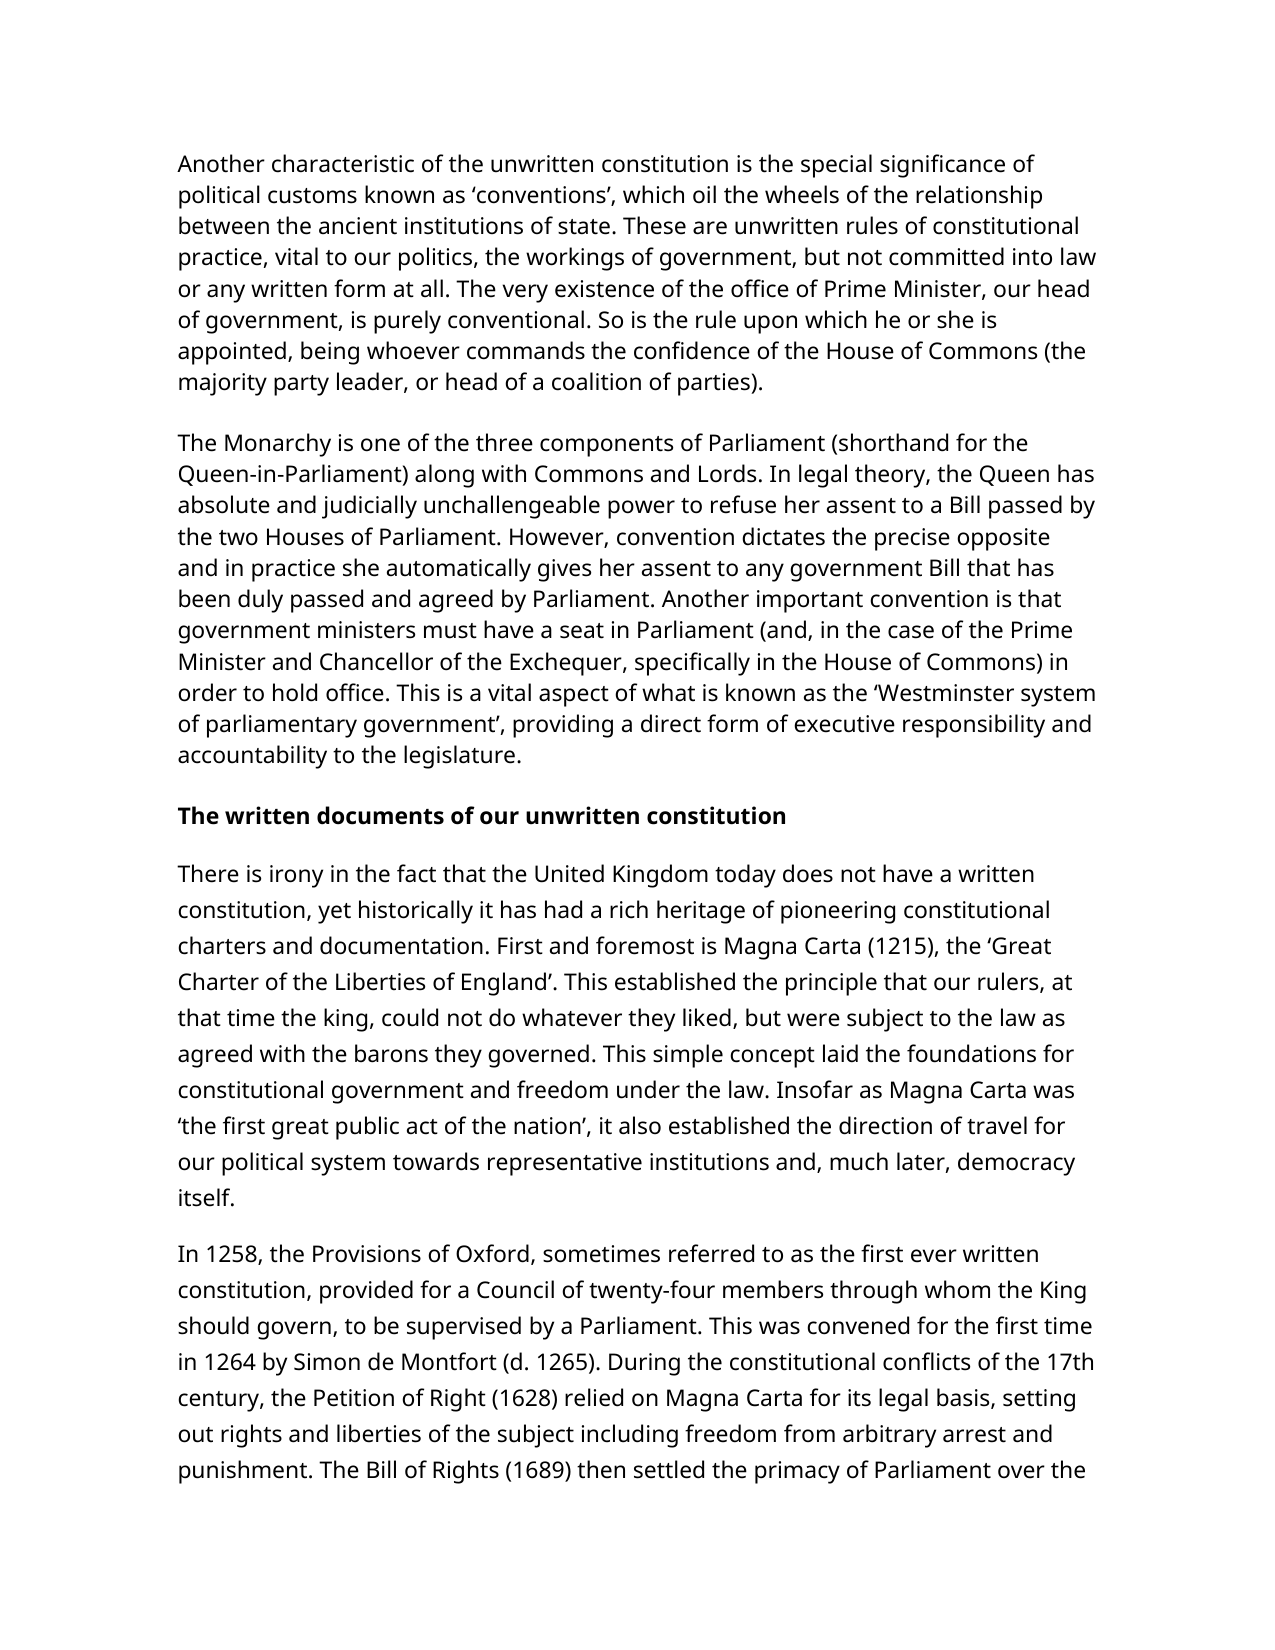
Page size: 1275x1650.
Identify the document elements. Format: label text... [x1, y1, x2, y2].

text There is irony in the fact that the United Kingdom today does not have a written constitution, yet historically it has had a rich heritage of pioneering constitutional charters and documentation. First and foremost is Magna Carta (1215), the ‘Great Charter of the Liberties of England’. This established the principle that our rulers, at that time the king, could not do whatever they liked, but were subject to the law as agreed with the barons they governed. This simple concept laid the foundations for constitutional government and freedom under the law. Insofar as Magna Carta was ‘the first great public act of the nation’, it also established the direction of travel for our political system towards representative institutions and, much later, democracy itself. [177, 858, 1098, 1213]
subtitle The written documents of our unwritten constitution [177, 800, 1098, 831]
text The Monarchy is one of the three components of Parliament (shorthand for the Queen-in-Parliament) along with Commons and Lords. In legal theory, the Queen has absolute and judicially unchallengeable power to refuse her assent to a Bill passed by the two Houses of Parliament. However, convention dictates the precise opposite and in practice she automatically gives her assent to any government Bill that has been duly passed and agreed by Parliament. Another important convention is that government ministers must have a seat in Parliament (and, in the case of the Prime Minister and Chancellor of the Exchequer, specifically in the House of Commons) in order to hold office. This is a vital aspect of what is known as the ‘Westminster system of parliamentary government’, providing a direct form of executive responsibility and accountability to the legislature. [177, 427, 1098, 771]
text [177, 1238, 1098, 1485]
text Another characteristic of the unwritten constitution is the special significance of political customs known as ‘conventions’, which oil the wheels of the relationship between the ancient institutions of state. These are unwritten rules of constitutional practice, vital to our politics, the workings of government, but not committed into law or any written form at all. The very existence of the office of Prime Minister, our head of government, is purely conventional. So is the rule upon which he or she is appointed, being whoever commands the confidence of the House of Commons (the majority party leader, or head of a coalition of parties). [177, 148, 1098, 398]
